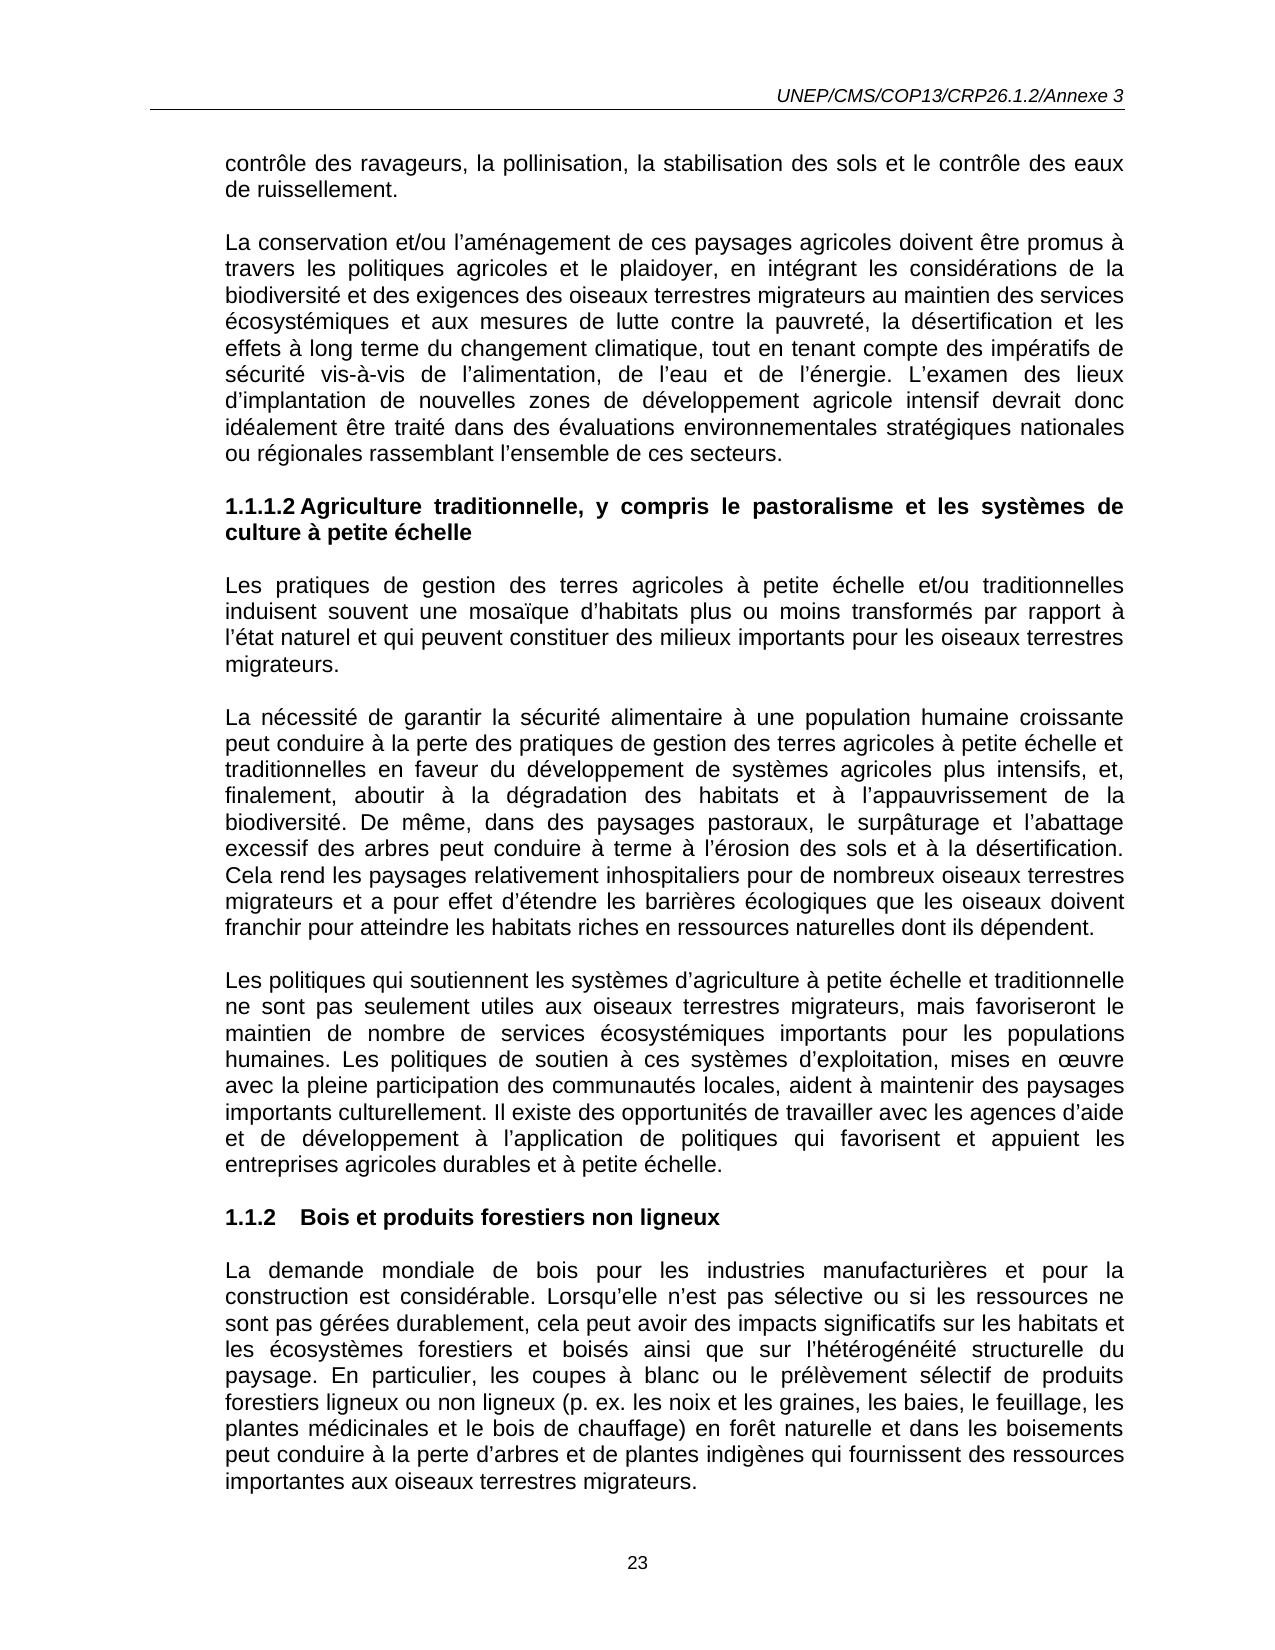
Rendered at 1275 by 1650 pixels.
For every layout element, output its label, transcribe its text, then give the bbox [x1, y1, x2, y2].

text La conservation et/ou l’aménagement de ces paysages agricoles doivent être promus à travers les politiques agricoles et le plaidoyer, en intégrant les considérations de la biodiversité et des exigences des oiseaux terrestres migrateurs au maintien des services écosystémiques et aux mesures de lutte contre la pauvreté, la désertification et les effets à long terme du changement climatique, tout en tenant compte des impératifs de sécurité vis-à-vis de l’alimentation, de l’eau et de l’énergie. L’examen des lieux d’implantation de nouvelles zones de développement agricole intensif devrait donc idéalement être traité dans des évaluations environnementales stratégiques nationales ou régionales rassemblant l’ensemble de ces secteurs. [225, 229, 1125, 466]
text Les pratiques de gestion des terres agricoles à petite échelle et/ou traditionnelles induisent souvent une mosaïque d’habitats plus ou moins transformés par rapport à l’état naturel et qui peuvent constituer des milieux importants pour les oiseaux terrestres migrateurs. [225, 572, 1125, 677]
text Les politiques qui soutiennent les systèmes d’agriculture à petite échelle et traditionnelle ne sont pas seulement utiles aux oiseaux terrestres migrateurs, mais favoriseront le maintien de nombre de services écosystémiques importants pour les populations humaines. Les politiques de soutien à ces systèmes d’exploitation, mises en œuvre avec la pleine participation des communautés locales, aident à maintenir des paysages importants culturellement. Il existe des opportunités de travailler avec les agences d’aide et de développement à l’application de politiques qui favorisent et appuient les entreprises agricoles durables et à petite échelle. [225, 967, 1125, 1178]
text 1.1.2 Bois et produits forestiers non ligneux [150, 1204, 1125, 1231]
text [225, 150, 1125, 203]
text 1.1.1.2 Agriculture traditionnelle, y compris le pastoralisme et les systèmes de culture à petite échelle [225, 493, 1125, 545]
text La demande mondiale de bois pour les industries manufacturières et pour la construction est considérable. Lorsqu’elle n’est pas sélective ou si les ressources ne sont pas gérées durablement, cela peut avoir des impacts significatifs sur les habitats et les écosystèmes forestiers et boisés ainsi que sur l’hétérogénéité structurelle du paysage. En particulier, les coupes à blanc ou le prélèvement sélectif de produits forestiers ligneux ou non ligneux (p. ex. les noix et les graines, les baies, le feuillage, les plantes médicinales et le bois de chauffage) en forêt naturelle et dans les boisements peut conduire à la perte d’arbres et de plantes indigènes qui fournissent des ressources importantes aux oiseaux terrestres migrateurs. [225, 1257, 1125, 1494]
text La nécessité de garantir la sécurité alimentaire à une population humaine croissante peut conduire à la perte des pratiques de gestion des terres agricoles à petite échelle et traditionnelles en faveur du développement de systèmes agricoles plus intensifs, et, finalement, aboutir à la dégradation des habitats et à l’appauvrissement de la biodiversité. De même, dans des paysages pastoraux, le surpâturage et l’abattage excessif des arbres peut conduire à terme à l’érosion des sols et à la désertification. Cela rend les paysages relativement inhospitaliers pour de nombreux oiseaux terrestres migrateurs et a pour effet d’étendre les barrières écologiques que les oiseaux doivent franchir pour atteindre les habitats riches en ressources naturelles dont ils dépendent. [225, 703, 1125, 941]
